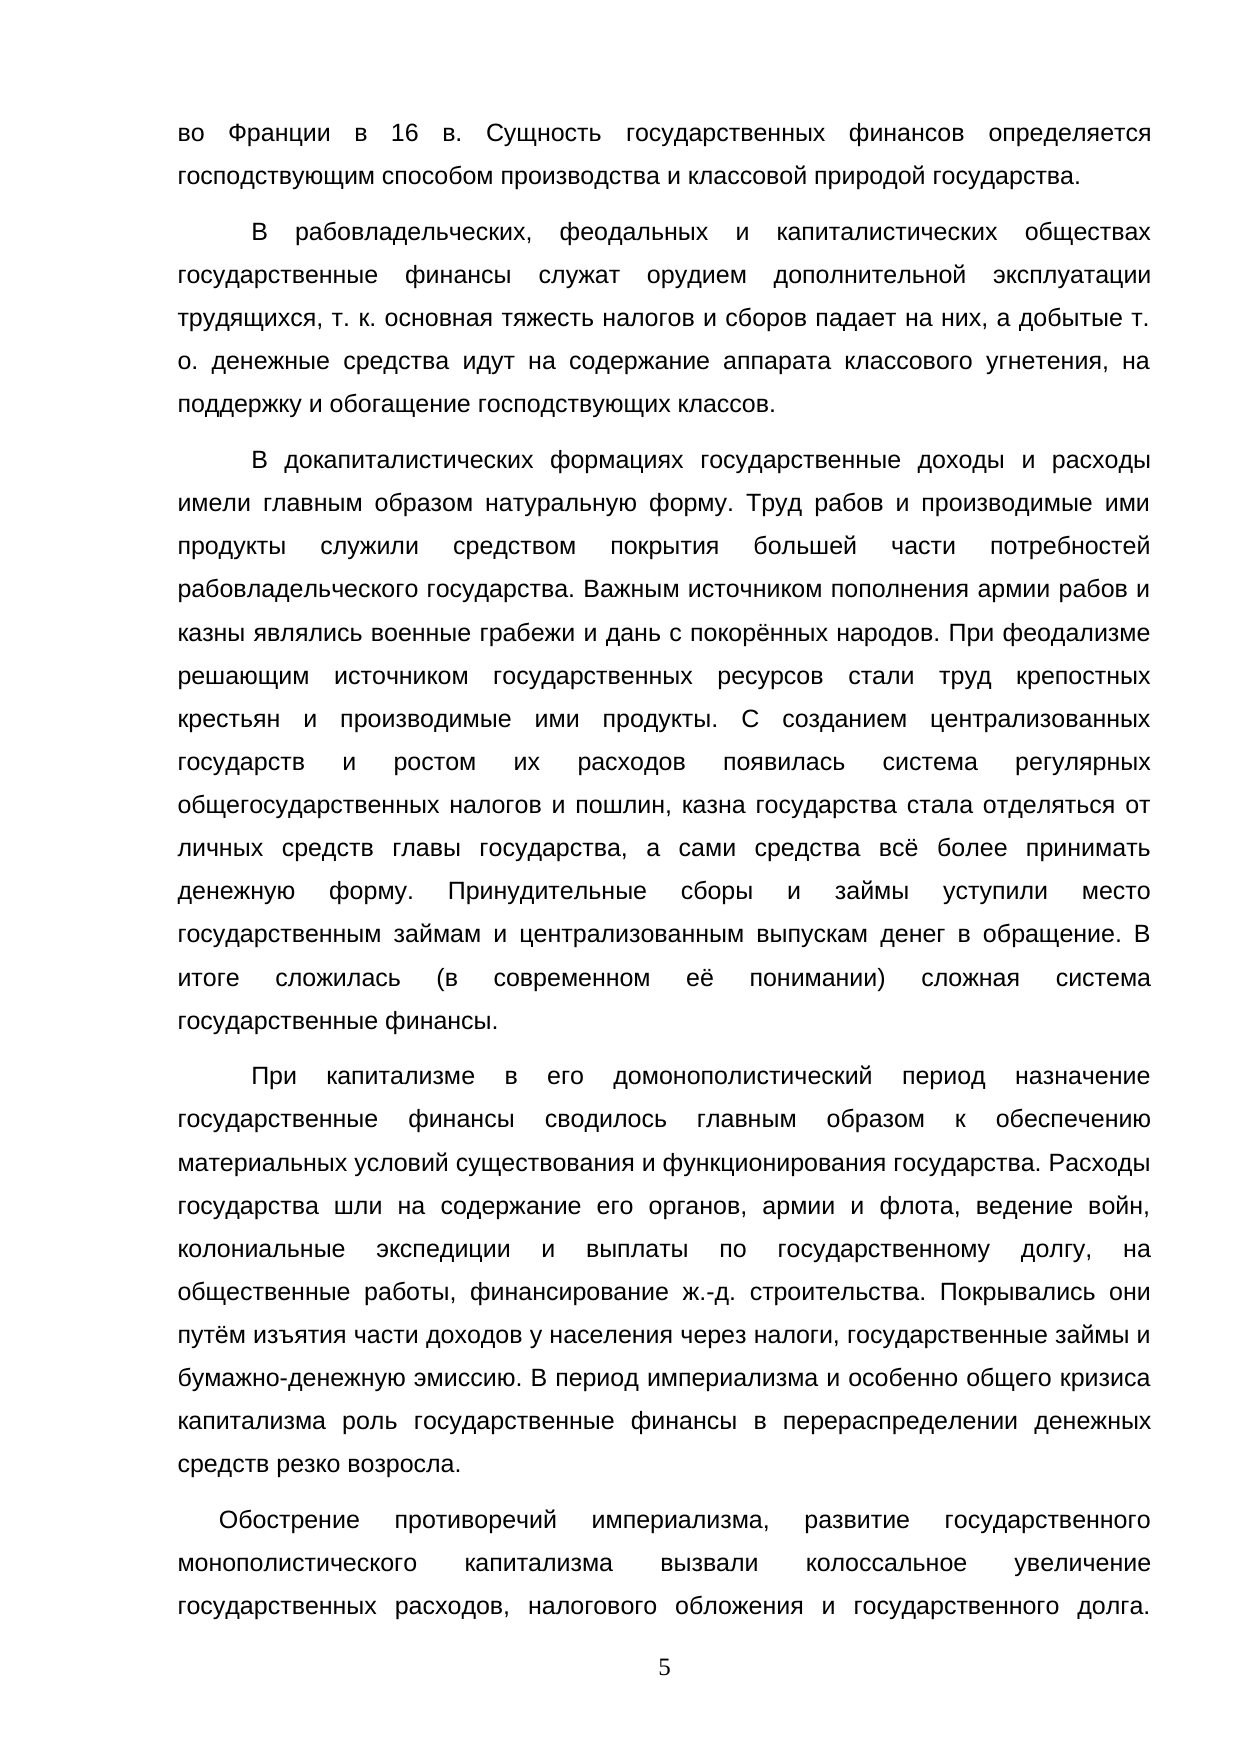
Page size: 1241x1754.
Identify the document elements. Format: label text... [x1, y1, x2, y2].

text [177, 1505, 1152, 1620]
text В докапиталистических формациях государственные доходы и расходы имели главным образом натуральную форму. Труд рабов и производимые ими продукты служили средством покрытия большей части потребностей рабовладельческого государства. Важным источником пополнения армии рабов и казны являлись военные грабежи и дань с покорённых народов. При феодализме решающим источником государственных ресурсов стали труд крепостных крестьян и производимые ими продукты. С созданием централизованных государств и ростом их расходов появилась система регулярных общегосударственных налогов и пошлин, казна государства стала отделяться от личных средств главы государства, а сами средства всё более принимать денежную форму. Принудительные сборы и займы уступили место государственным займам и централизованным выпускам денег в обращение. В итоге сложилась (в современном её понимании) сложная система государственные финансы. [177, 445, 1152, 1034]
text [177, 118, 1152, 190]
text В рабовладельческих, феодальных и капиталистических обществах государственные финансы служат орудием дополнительной эксплуатации трудящихся, т. к. основная тяжесть налогов и сборов падает на них, а добытые т. о. денежные средства идут на содержание аппарата классового угнетения, на поддержку и обогащение господствующих классов. [177, 217, 1152, 418]
text При капитализме в его домонополистический период назначение государственные финансы сводилось главным образом к обеспечению материальных условий существования и функционирования государства. Расходы государства шли на содержание его органов, армии и флота, ведение войн, колониальные экспедиции и выплаты по государственному долгу, на общественные работы, финансирование ж.-д. строительства. Покрывались они путём изъятия части доходов у населения через налоги, государственные займы и бумажно-денежную эмиссию. В период империализма и особенно общего кризиса капитализма роль государственные финансы в перераспределении денежных средств резко возросла. [177, 1061, 1152, 1478]
